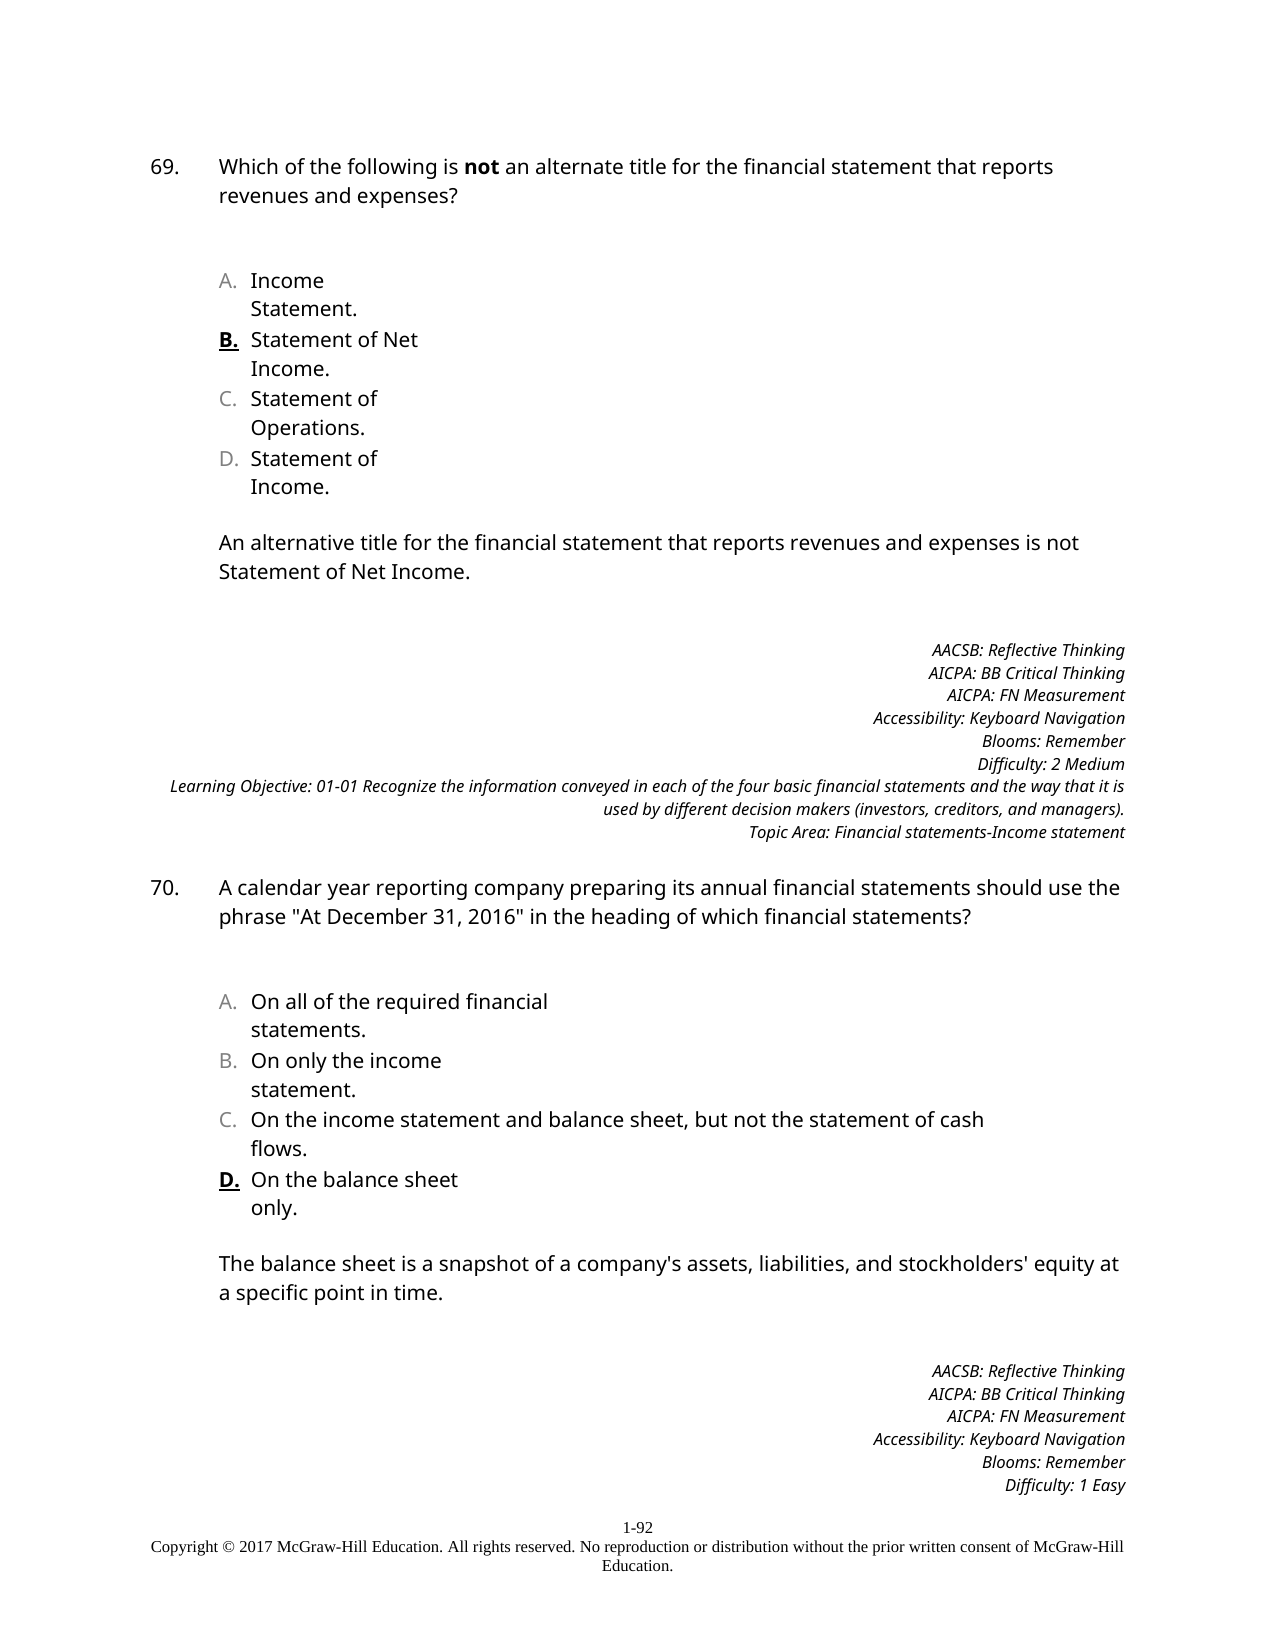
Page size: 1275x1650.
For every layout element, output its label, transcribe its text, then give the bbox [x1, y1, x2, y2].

table_header A calendar year reporting company preparing its annual financial statements should use the phrase "At December 31, 2016" in the heading of which financial statements? The balance sheet is a snapshot of a company's assets, liabilities, and stockholders' equity at a specific point in time. [219, 874, 1125, 1334]
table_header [150, 1360, 1125, 1496]
table_header Which of the following is not an alternate title for the financial statement that reports revenues and expenses? An alternative title for the financial statement that reports revenues and expenses is not Statement of Net Income. [219, 153, 1125, 613]
table_header 69. [150, 153, 218, 613]
table_header AACSB: Reflective Thinking AICPA: BB Critical Thinking AICPA: FN Measurement Accessibility: Keyboard Navigation Blooms: Remember Difficulty: 2 Medium Learning Objective: 01-01 Recognize the information conveyed in each of the four basic financial statements and the way that it is used by different decision makers (investors, creditors, and managers). Topic Area: Financial statements-Income statement [150, 639, 1125, 871]
table_header 70. [150, 874, 218, 1334]
